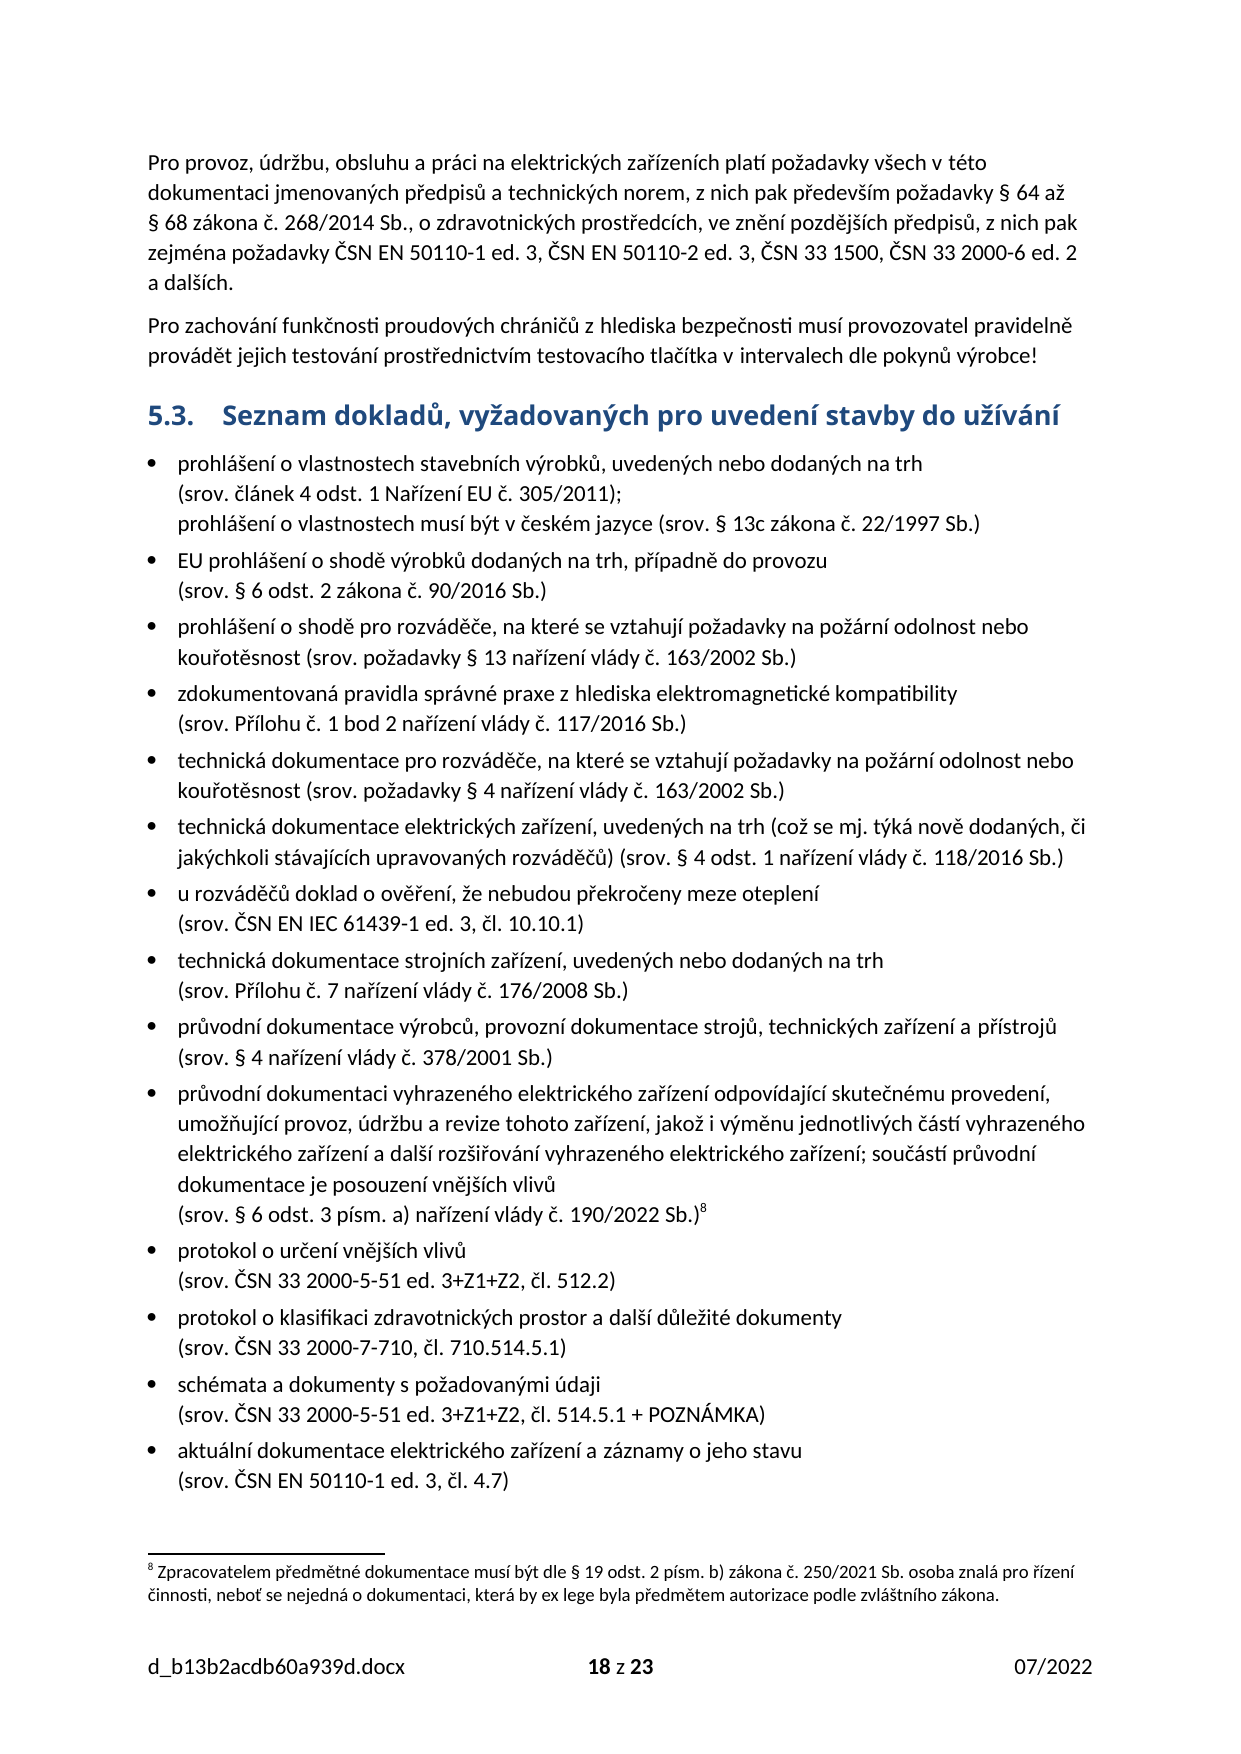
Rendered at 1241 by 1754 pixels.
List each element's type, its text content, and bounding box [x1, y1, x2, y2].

text schémata a dokumenty s požadovanými údaji (srov. ČSN 33 2000-5-51 ed. 3+Z1+Z2, čl. 514.5.1 + POZNÁMKA) [148, 1370, 1092, 1428]
text prohlášení o shodě pro rozváděče, na které se vztahují požadavky na požární odolnost nebo kouřotěsnost (srov. požadavky § 13 nařízení vlády č. 163/2002 Sb.) [148, 612, 1092, 671]
text technická dokumentace pro rozváděče, na které se vztahují požadavky na požární odolnost nebo kouřotěsnost (srov. požadavky § 4 nařízení vlády č. 163/2002 Sb.) [148, 746, 1092, 804]
text zdokumentovaná pravidla správné praxe z hlediska elektromagnetické kompatibility (srov. Přílohu č. 1 bod 2 nařízení vlády č. 117/2016 Sb.) [148, 679, 1092, 737]
text EU prohlášení o shodě výrobků dodaných na trh, případně do provozu (srov. § 6 odst. 2 zákona č. 90/2016 Sb.) [148, 546, 1092, 604]
text prohlášení o vlastnostech stavebních výrobků, uvedených nebo dodaných na trh (srov. článek 4 odst. 1 Nařízení EU č. 305/2011); prohlášení o vlastnostech musí být v českém jazyce (srov. § 13c zákona č. 22/1997 Sb.) [148, 449, 1092, 537]
text Pro provoz, údržbu, obsluhu a práci na elektrických zařízeních platí požadavky všech v této dokumentaci jmenovaných předpisů a technických norem, z nich pak především požadavky § 64 až § 68 zákona č. 268/2014 Sb., o zdravotnických prostředcích, ve znění pozdějších předpisů, z nich pak zejména požadavky ČSN EN 50110-1 ed. 3, ČSN EN 50110-2 ed. 3, ČSN 33 1500, ČSN 33 2000-6 ed. 2 a dalších. [148, 148, 1092, 297]
text průvodní dokumentaci vyhrazeného elektrického zařízení odpovídající skutečnému provedení, umožňující provoz, údržbu a revize tohoto zařízení, jakož i výměnu jednotlivých částí vyhrazeného elektrického zařízení a další rozšiřování vyhrazeného elektrického zařízení; součástí průvodní dokumentace je posouzení vnějších vlivů (srov. § 6 odst. 3 písm. a) nařízení vlády č. 190/2022 Sb.) [148, 1079, 1092, 1228]
text průvodní dokumentace výrobců, provozní dokumentace strojů, technických zařízení a přístrojů (srov. § 4 nařízení vlády č. 378/2001 Sb.) [148, 1012, 1092, 1071]
subtitle Seznam dokladů, vyžadovaných pro uvedení stavby do užívání [148, 397, 1092, 433]
text aktuální dokumentace elektrického zařízení a záznamy o jeho stavu (srov. ČSN EN 50110-1 ed. 3, čl. 4.7) [148, 1436, 1092, 1495]
text protokol o určení vnějších vlivů (srov. ČSN 33 2000-5-51 ed. 3+Z1+Z2, čl. 512.2) [148, 1236, 1092, 1295]
text protokol o klasifikaci zdravotnických prostor a další důležité dokumenty (srov. ČSN 33 2000-7-710, čl. 710.514.5.1) [148, 1303, 1092, 1361]
text technická dokumentace elektrických zařízení, uvedených na trh (což se mj. týká nově dodaných, či jakýchkoli stávajících upravovaných rozváděčů) (srov. § 4 odst. 1 nařízení vlády č. 118/2016 Sb.) [148, 812, 1092, 871]
text Pro zachování funkčnosti proudových chráničů z hlediska bezpečnosti musí provozovatel pravidelně provádět jejich testování prostřednictvím testovacího tlačítka v intervalech dle pokynů výrobce! [148, 311, 1092, 369]
text technická dokumentace strojních zařízení, uvedených nebo dodaných na trh (srov. Přílohu č. 7 nařízení vlády č. 176/2008 Sb.) [148, 946, 1092, 1004]
text u rozváděčů doklad o ověření, že nebudou překročeny meze oteplení (srov. ČSN EN IEC 61439-1 ed. 3, čl. 10.10.1) [148, 879, 1092, 937]
